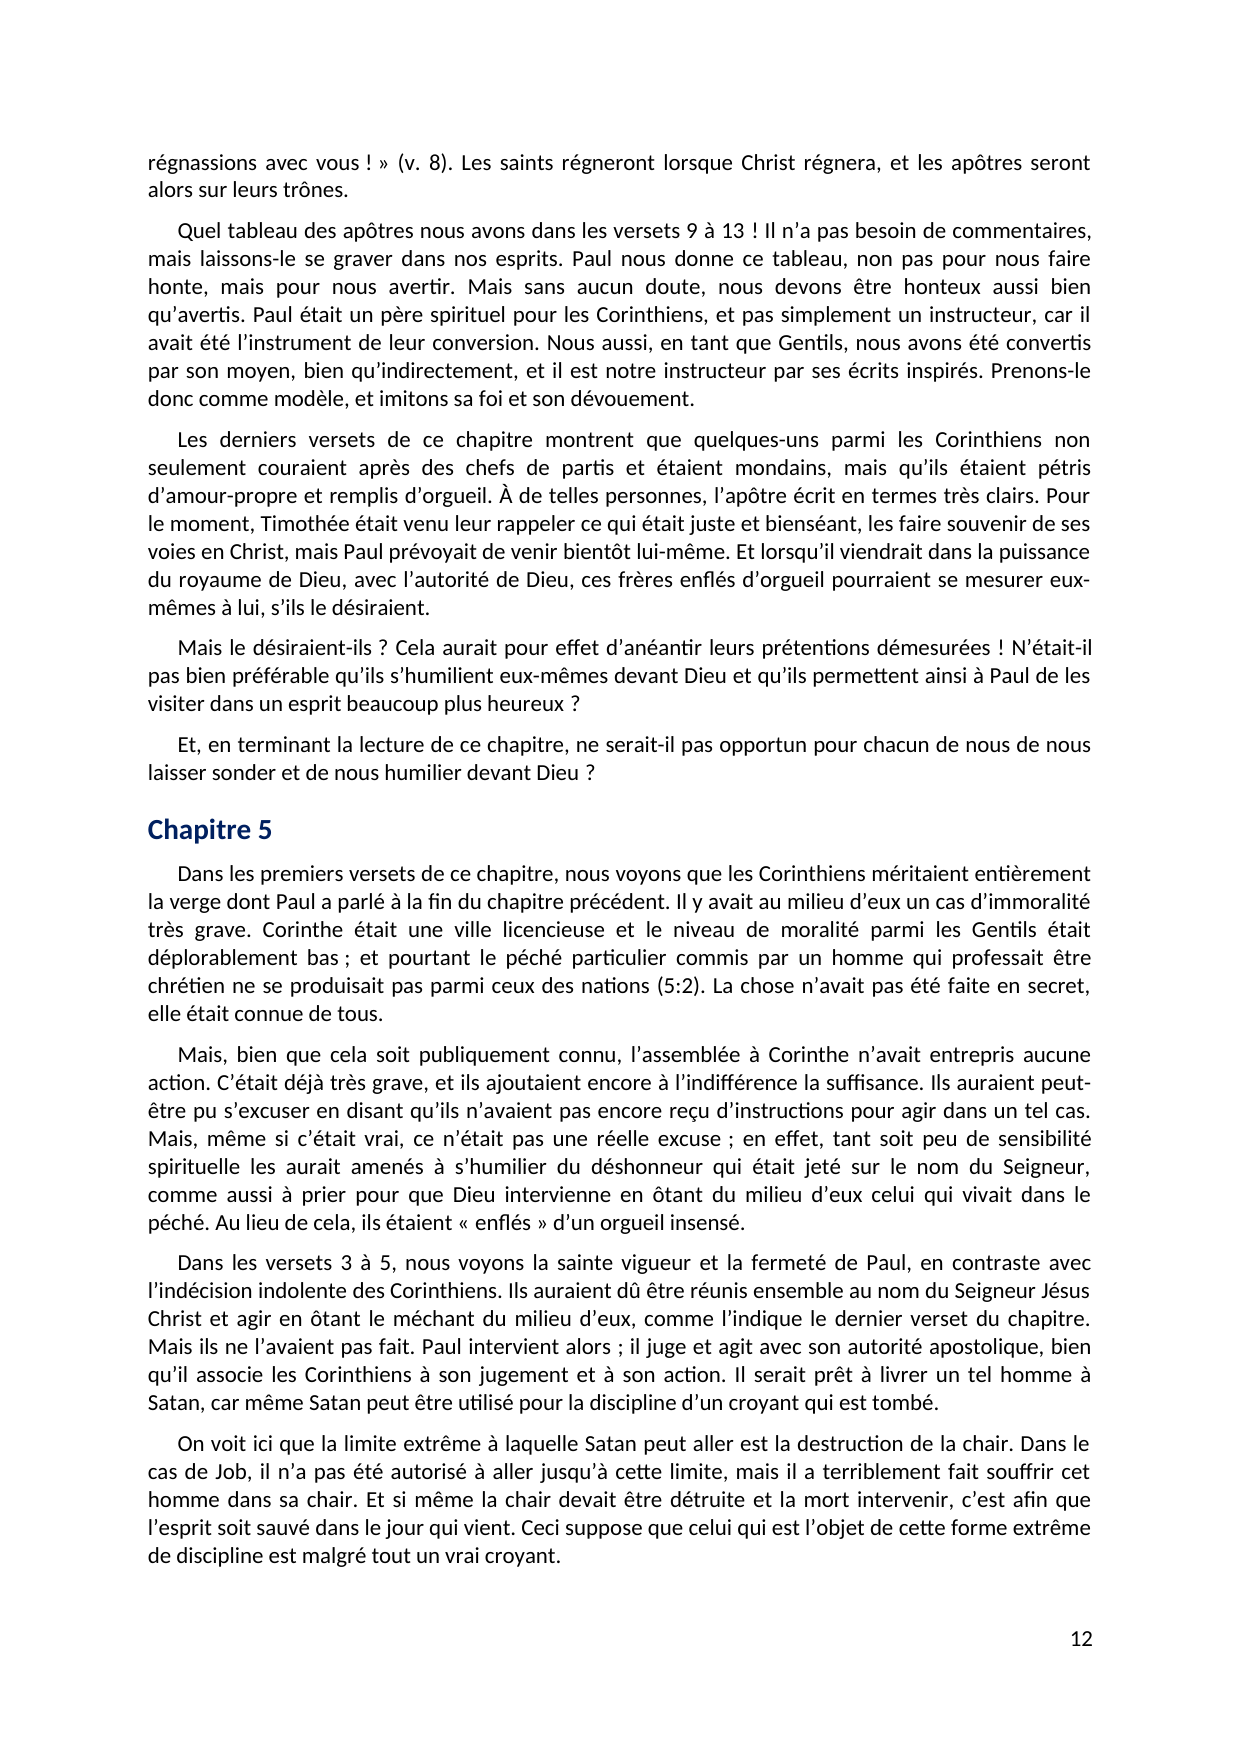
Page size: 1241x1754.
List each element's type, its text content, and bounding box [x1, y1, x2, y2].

text Dans les versets 3 à 5, nous voyons la sainte vigueur et la fermeté de Paul, en contraste avec l’indécision indolente des Corinthiens. Ils auraient dû être réunis ensemble au nom du Seigneur Jésus Christ et agir en ôtant le méchant du milieu d’eux, comme l’indique le dernier verset du chapitre. Mais ils ne l’avaient pas fait. Paul intervient alors ; il juge et agit avec son autorité apostolique, bien qu’il associe les Corinthiens à son jugement et à son action. Il serait prêt à livrer un tel homme à Satan, car même Satan peut être utilisé pour la discipline d’un croyant qui est tombé. [148, 1248, 1093, 1417]
text Mais le désiraient-ils ? Cela aurait pour effet d’anéantir leurs prétentions démesurées ! N’était-il pas bien préférable qu’ils s’humilient eux-mêmes devant Dieu et qu’ils permettent ainsi à Paul de les visiter dans un esprit beaucoup plus heureux ? [148, 633, 1093, 717]
subtitle Chapitre 5 [148, 811, 1093, 847]
text Quel tableau des apôtres nous avons dans les versets 9 à 13 ! Il n’a pas besoin de commentaires, mais laissons-le se graver dans nos esprits. Paul nous donne ce tableau, non pas pour nous faire honte, mais pour nous avertir. Mais sans aucun doute, nous devons être honteux aussi bien qu’avertis. Paul était un père spirituel pour les Corinthiens, et pas simplement un instructeur, car il avait été l’instrument de leur conversion. Nous aussi, en tant que Gentils, nous avons été convertis par son moyen, bien qu’indirectement, et il est notre instructeur par ses écrits inspirés. Prenons-le donc comme modèle, et imitons sa foi et son dévouement. [148, 216, 1093, 412]
text Et, en terminant la lecture de ce chapitre, ne serait-il pas opportun pour chacun de nous de nous laisser sonder et de nous humilier devant Dieu ? [148, 730, 1093, 786]
text On voit ici que la limite extrême à laquelle Satan peut aller est la destruction de la chair. Dans le cas de Job, il n’a pas été autorisé à aller jusqu’à cette limite, mais il a terriblement fait souffrir cet homme dans sa chair. Et si même la chair devait être détruite et la mort intervenir, c’est afin que l’esprit soit sauvé dans le jour qui vient. Ceci suppose que celui qui est l’objet de cette forme extrême de discipline est malgré tout un vrai croyant. [148, 1429, 1093, 1569]
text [148, 148, 1093, 204]
text Mais, bien que cela soit publiquement connu, l’assemblée à Corinthe n’avait entrepris aucune action. C’était déjà très grave, et ils ajoutaient encore à l’indifférence la suffisance. Ils auraient peut-être pu s’excuser en disant qu’ils n’avaient pas encore reçu d’instructions pour agir dans un tel cas. Mais, même si c’était vrai, ce n’était pas une réelle excuse ; en effet, tant soit peu de sensibilité spirituelle les aurait amenés à s’humilier du déshonneur qui était jeté sur le nom du Seigneur, comme aussi à prier pour que Dieu intervienne en ôtant du milieu d’eux celui qui vivait dans le péché. Au lieu de cela, ils étaient « enflés » d’un orgueil insensé. [148, 1040, 1093, 1236]
text Les derniers versets de ce chapitre montrent que quelques-uns parmi les Corinthiens non seulement couraient après des chefs de partis et étaient mondains, mais qu’ils étaient pétris d’amour-propre et remplis d’orgueil. À de telles personnes, l’apôtre écrit en termes très clairs. Pour le moment, Timothée était venu leur rappeler ce qui était juste et bienséant, les faire souvenir de ses voies en Christ, mais Paul prévoyait de venir bientôt lui-même. Et lorsqu’il viendrait dans la puissance du royaume de Dieu, avec l’autorité de Dieu, ces frères enflés d’orgueil pourraient se mesurer eux-mêmes à lui, s’ils le désiraient. [148, 425, 1093, 621]
text Dans les premiers versets de ce chapitre, nous voyons que les Corinthiens méritaient entièrement la verge dont Paul a parlé à la fin du chapitre précédent. Il y avait au milieu d’eux un cas d’immoralité très grave. Corinthe était une ville licencieuse et le niveau de moralité parmi les Gentils était déplorablement bas ; et pourtant le péché particulier commis par un homme qui professait être chrétien ne se produisait pas parmi ceux des nations (5:2). La chose n’avait pas été faite en secret, elle était connue de tous. [148, 859, 1093, 1027]
